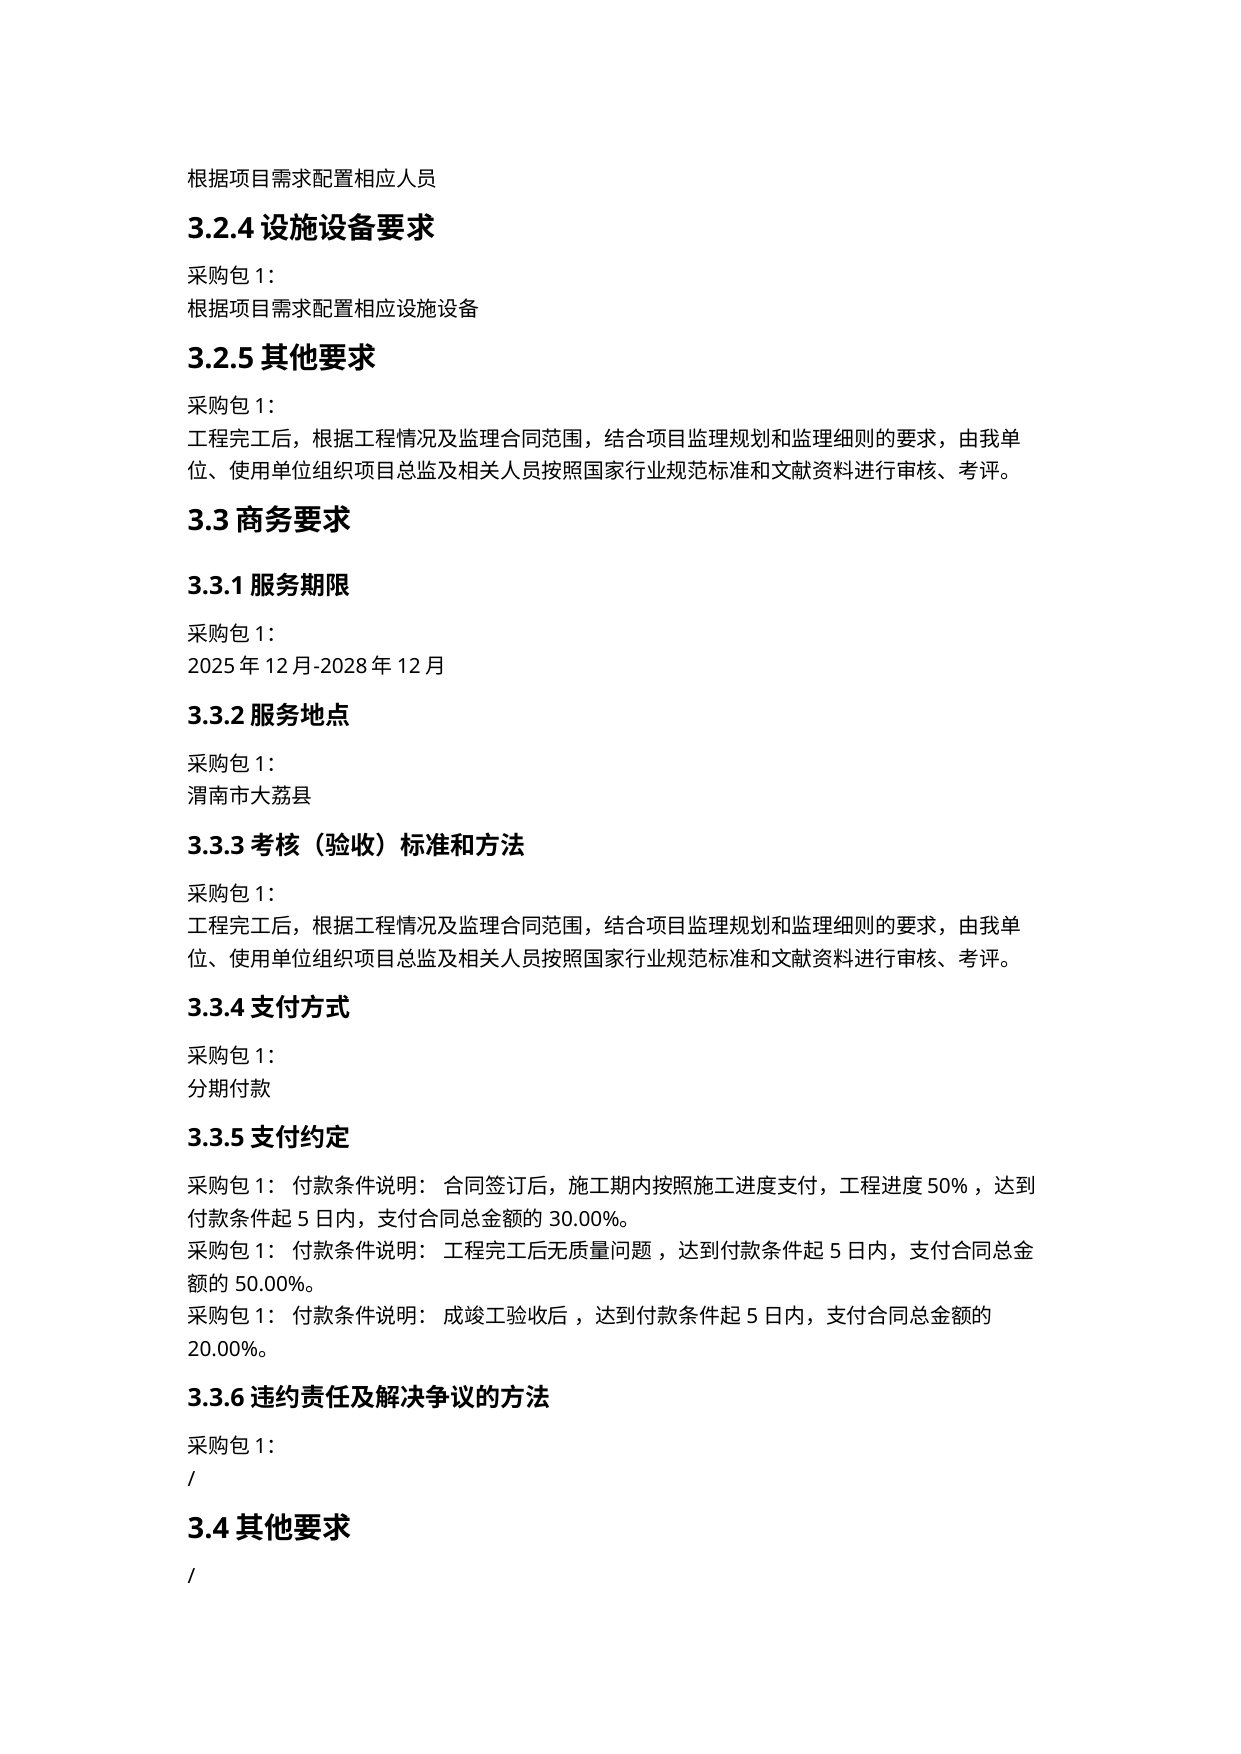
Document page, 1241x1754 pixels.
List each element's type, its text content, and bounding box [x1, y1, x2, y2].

text 2025年12月-2028年12月 [187, 649, 1053, 682]
text 3.3.4支付方式 [187, 974, 1053, 1039]
text / [187, 1559, 1053, 1592]
text 采购包1： [187, 747, 1053, 779]
text 3.3.1服务期限 [187, 552, 1053, 617]
text 3.3.5支付约定 [187, 1104, 1053, 1169]
text 3.3.2服务地点 [187, 682, 1053, 747]
text 采购包1： [187, 617, 1053, 649]
text 3.2.4设施设备要求 [187, 194, 1053, 259]
text 采购包1： 付款条件说明： 成竣工验收后 ，达到付款条件起 5 日内，支付合同总金额的 20.00%。 [187, 1299, 1053, 1364]
text 渭南市大荔县 [187, 779, 1053, 812]
text 采购包1： [187, 1429, 1053, 1462]
text 采购包1： [187, 389, 1053, 422]
text 根据项目需求配置相应设施设备 [187, 292, 1053, 324]
text 采购包1： [187, 259, 1053, 292]
text 3.3.6违约责任及解决争议的方法 [187, 1364, 1053, 1429]
text 工程完工后，根据工程情况及监理合同范围，结合项目监理规划和监理细则的要求，由我单位、使用单位组织项目总监及相关人员按照国家行业规范标准和文献资料进行审核、考评。 [187, 909, 1053, 974]
text 采购包1： 付款条件说明： 工程完工后无质量问题 ，达到付款条件起 5 日内，支付合同总金额的 50.00%。 [187, 1234, 1053, 1299]
text 3.2.5其他要求 [187, 324, 1053, 389]
text 3.3商务要求 [187, 487, 1053, 552]
text 根据项目需求配置相应人员 [187, 162, 1053, 194]
text 工程完工后，根据工程情况及监理合同范围，结合项目监理规划和监理细则的要求，由我单位、使用单位组织项目总监及相关人员按照国家行业规范标准和文献资料进行审核、考评。 [187, 422, 1053, 487]
text 分期付款 [187, 1072, 1053, 1104]
text 3.4其他要求 [187, 1494, 1053, 1559]
text / [187, 1462, 1053, 1494]
text 采购包1： [187, 1039, 1053, 1072]
text 3.3.3考核（验收）标准和方法 [187, 812, 1053, 877]
text 采购包1： 付款条件说明： 合同签订后，施工期内按照施工进度支付，工程进度50% ，达到付款条件起 5 日内，支付合同总金额的 30.00%。 [187, 1169, 1053, 1234]
text 采购包1： [187, 877, 1053, 909]
